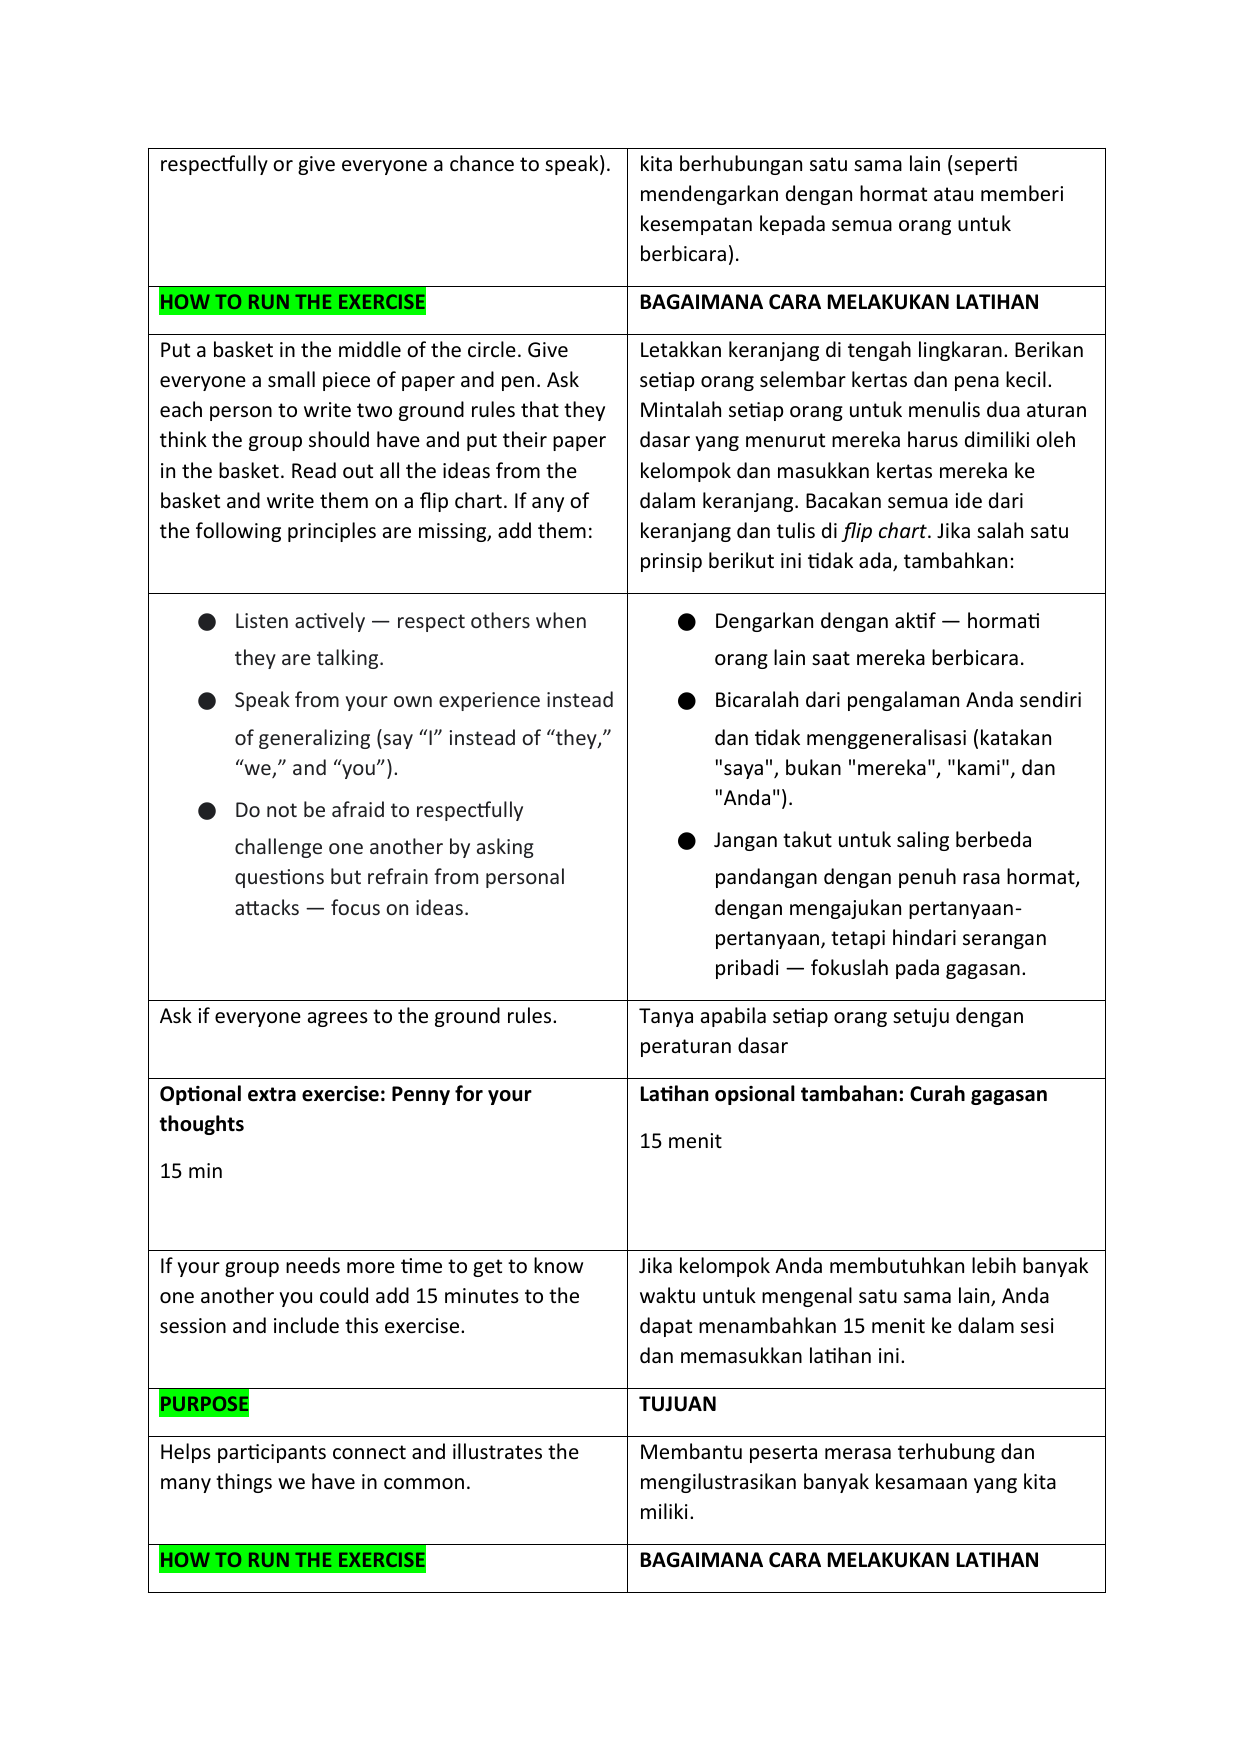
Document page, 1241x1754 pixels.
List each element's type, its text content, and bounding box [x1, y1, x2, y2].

table_cell Optional extra exercise: Penny for your thoughts 15 min [149, 1079, 627, 1250]
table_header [628, 149, 1105, 286]
table_cell TUJUAN [628, 1389, 1105, 1436]
table_cell HOW TO RUN THE EXERCISE [149, 287, 627, 334]
table_cell Latihan opsional tambahan: Curah gagasan 15 menit [628, 1079, 1105, 1250]
table_cell BAGAIMANA CARA MELAKUKAN LATIHAN [628, 287, 1105, 334]
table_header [149, 149, 627, 286]
table_cell Listen actively — respect others when they are talking. Speak from your own experience instead of generalizing (say “I” instead of “they,” “we,” and “you”). Do not be afraid to respectfully challenge one another by asking questions but refrain from personal attacks — focus on ideas. [149, 594, 627, 1000]
table_cell If your group needs more time to get to know one another you could add 15 minutes to the session and include this exercise. [149, 1251, 627, 1388]
table_cell Ask if everyone agrees to the ground rules. [149, 1001, 627, 1078]
table_cell BAGAIMANA CARA MELAKUKAN LATIHAN [628, 1545, 1105, 1592]
table_cell Dengarkan dengan aktif — hormati orang lain saat mereka berbicara. Bicaralah dari pengalaman Anda sendiri dan tidak menggeneralisasi (katakan "saya", bukan "mereka", "kami", dan "Anda"). Jangan takut untuk saling berbeda pandangan dengan penuh rasa hormat, dengan mengajukan pertanyaan-pertanyaan, tetapi hindari serangan pribadi — fokuslah pada gagasan. [628, 594, 1105, 1000]
table_cell HOW TO RUN THE EXERCISE [149, 1545, 627, 1592]
table_cell Membantu peserta merasa terhubung dan mengilustrasikan banyak kesamaan yang kita miliki. [628, 1437, 1105, 1544]
table_cell Tanya apabila setiap orang setuju dengan peraturan dasar [628, 1001, 1105, 1078]
table_cell Helps participants connect and illustrates the many things we have in common. [149, 1437, 627, 1544]
table_cell Jika kelompok Anda membutuhkan lebih banyak waktu untuk mengenal satu sama lain, Anda dapat menambahkan 15 menit ke dalam sesi dan memasukkan latihan ini. [628, 1251, 1105, 1388]
table_cell Put a basket in the middle of the circle. Give everyone a small piece of paper and pen. Ask each person to write two ground rules that they think the group should have and put their paper in the basket. Read out all the ideas from the basket and write them on a flip chart. If any of the following principles are missing, add them: [149, 335, 627, 593]
table_cell PURPOSE [149, 1389, 627, 1436]
table_cell Letakkan keranjang di tengah lingkaran. Berikan setiap orang selembar kertas dan pena kecil. Mintalah setiap orang untuk menulis dua aturan dasar yang menurut mereka harus dimiliki oleh kelompok dan masukkan kertas mereka ke dalam keranjang. Bacakan semua ide dari keranjang dan tulis di flip chart. Jika salah satu prinsip berikut ini tidak ada, tambahkan: [628, 335, 1105, 593]
